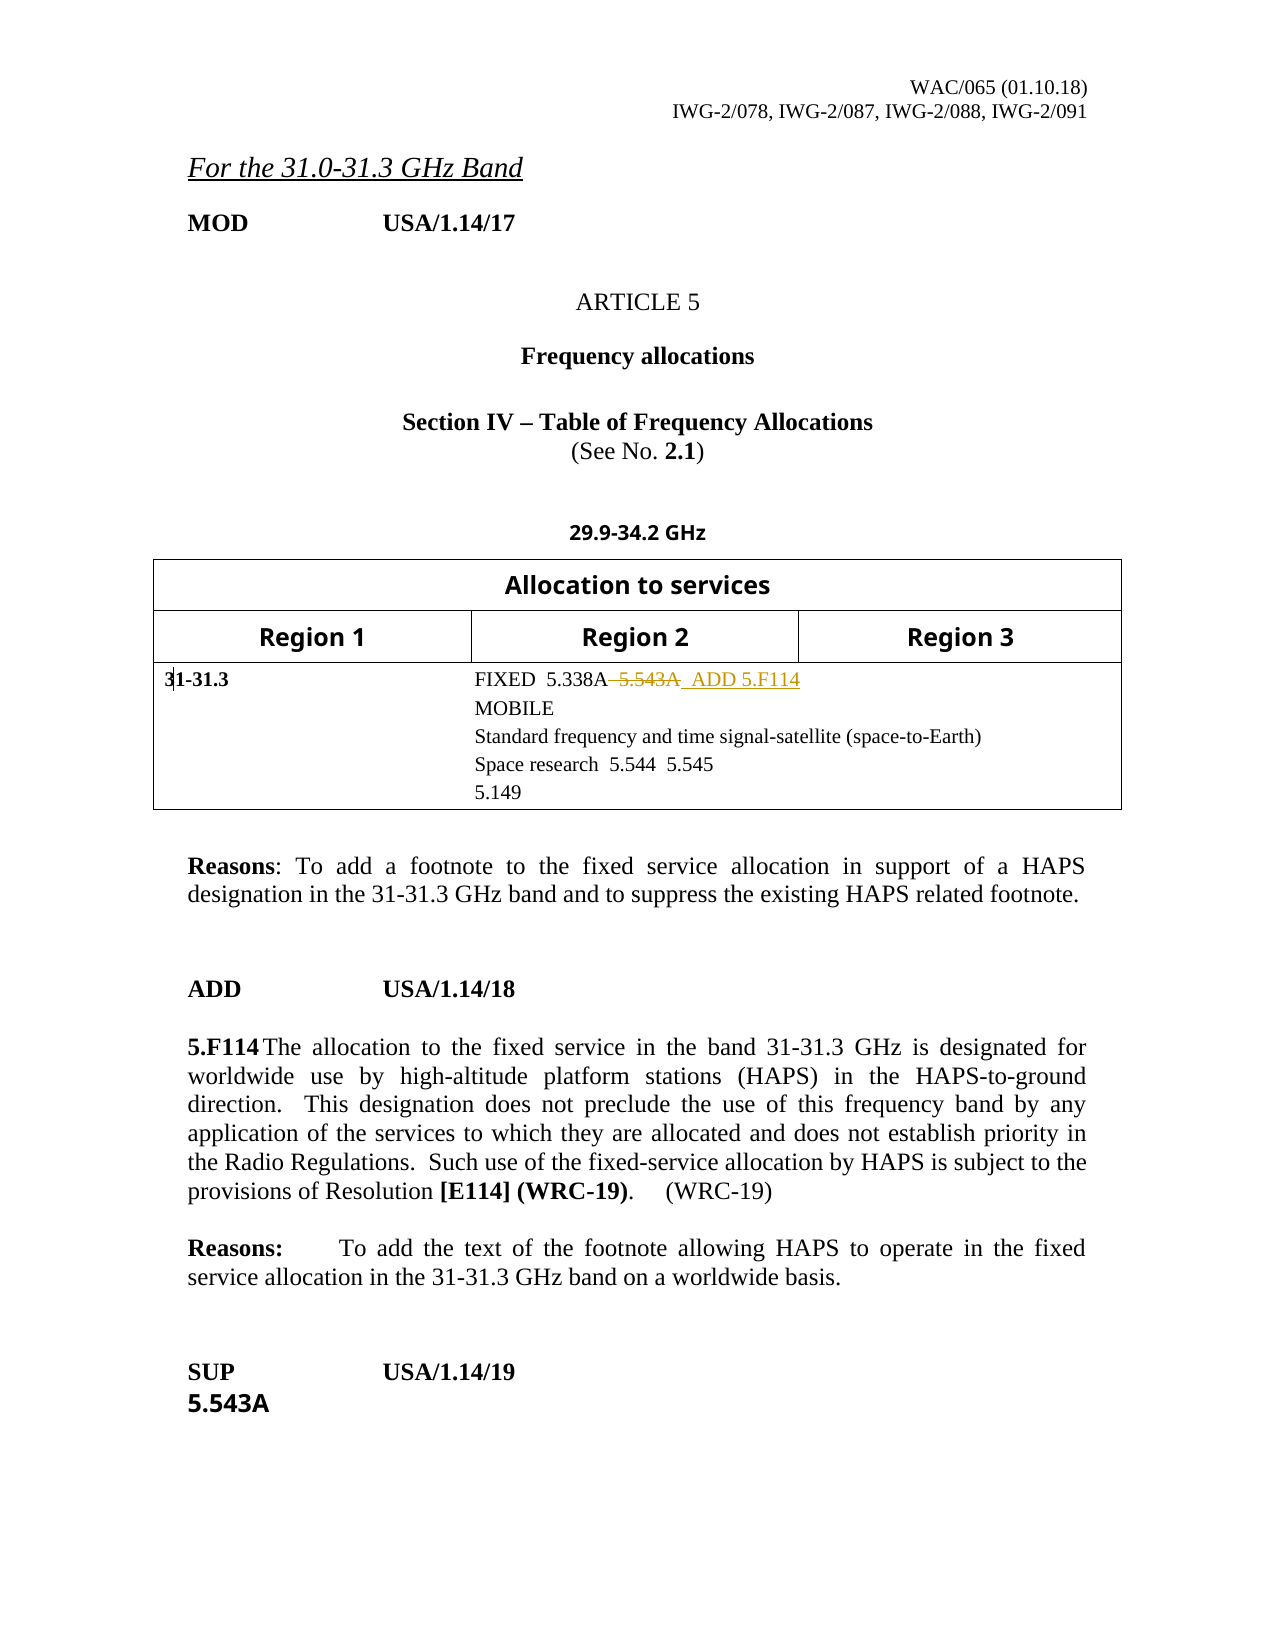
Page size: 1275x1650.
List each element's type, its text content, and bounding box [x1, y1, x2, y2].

text Frequency allocations [187, 341, 1087, 370]
text Reasons: To add the text of the footnote allowing HAPS to operate in the fixed service allocation in the 31-31.3 GHz band on a worldwide basis. [187, 1233, 1087, 1291]
text Reasons: To add a footnote to the fixed service allocation in support of a HAPS designation in the 31-31.3 GHz band and to suppress the existing HAPS related footnote. [187, 851, 1087, 908]
text For the 31.0-31.3 GHz Band [187, 150, 1087, 183]
text ARTICLE 5 [187, 287, 1087, 316]
table_cell 31-31.3 FIXED 5.338A MOBILE Standard frequency and time signal-satellite (space-to-Earth) Space research 5.544 5.545 5.149 [154, 663, 1121, 808]
text MOD USA/1.14/17 [187, 208, 1087, 237]
table_cell Region 1 [154, 611, 471, 662]
table_cell Region 3 [799, 611, 1121, 662]
text 5.F114 The allocation to the fixed service in the band 31-31.3 GHz is designated for worldwide use by high-altitude platform stations (HAPS) in the HAPS-to-ground direction. This designation does not preclude the use of this frequency band by any application of the services to which they are allocated and does not establish priority in the Radio Regulations. Such use of the fixed-service allocation by HAPS is subject to the provisions of Resolution [E114] (WRC-19). (WRC-19) [187, 1032, 1087, 1204]
text Section IV – Table of Frequency Allocations (See No. 2.1) [187, 407, 1087, 518]
table_cell Region 2 [472, 611, 798, 662]
table_header Allocation to services [154, 560, 1121, 610]
text 5.543A [187, 1386, 1087, 1420]
text ADD USA/1.14/18 [187, 974, 1087, 1003]
text SUP USA/1.14/19 [187, 1357, 1087, 1386]
text 29.9-34.2 GHz [187, 518, 1087, 546]
